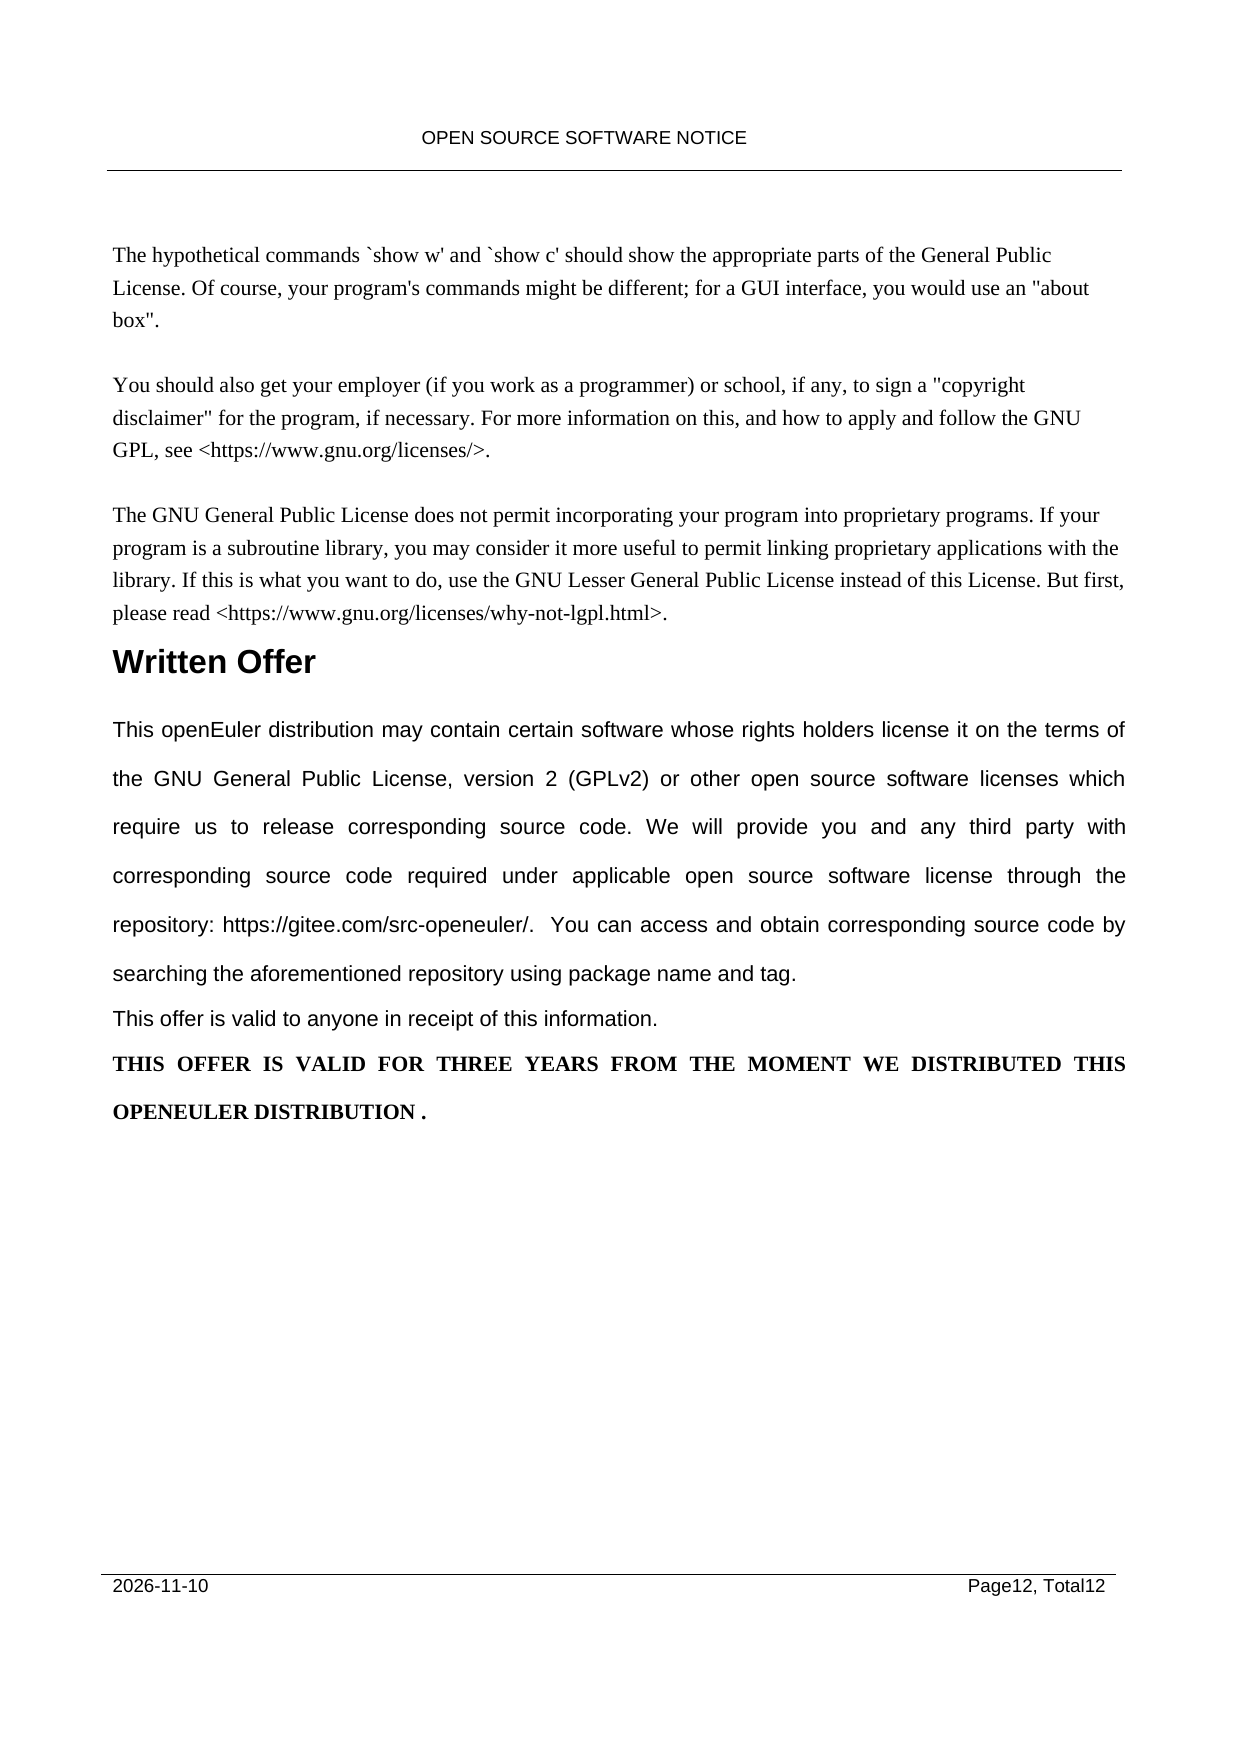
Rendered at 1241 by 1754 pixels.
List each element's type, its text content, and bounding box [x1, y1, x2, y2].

text Written Offer [112, 629, 1128, 694]
text This openEuler distribution may contain certain software whose rights holders license it on the terms of the GNU General Public License, version 2 (GPLv2) or other open source software licenses which require us to release corresponding source code. We will provide you and any third party with corresponding source code required under applicable open source software license through the repository: https://gitee.com/src-openeuler/. You can access and obtain corresponding source code by searching the aforementioned repository using package name and tag. [112, 713, 1128, 989]
text This offer is valid to anyone in receipt of this information. [112, 1002, 1128, 1034]
text THIS OFFER IS VALID FOR THREE YEARS FROM THE MOMENT WE DISTRIBUTED THIS OPENEULER DISTRIBUTION . [112, 1047, 1128, 1128]
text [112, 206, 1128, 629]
